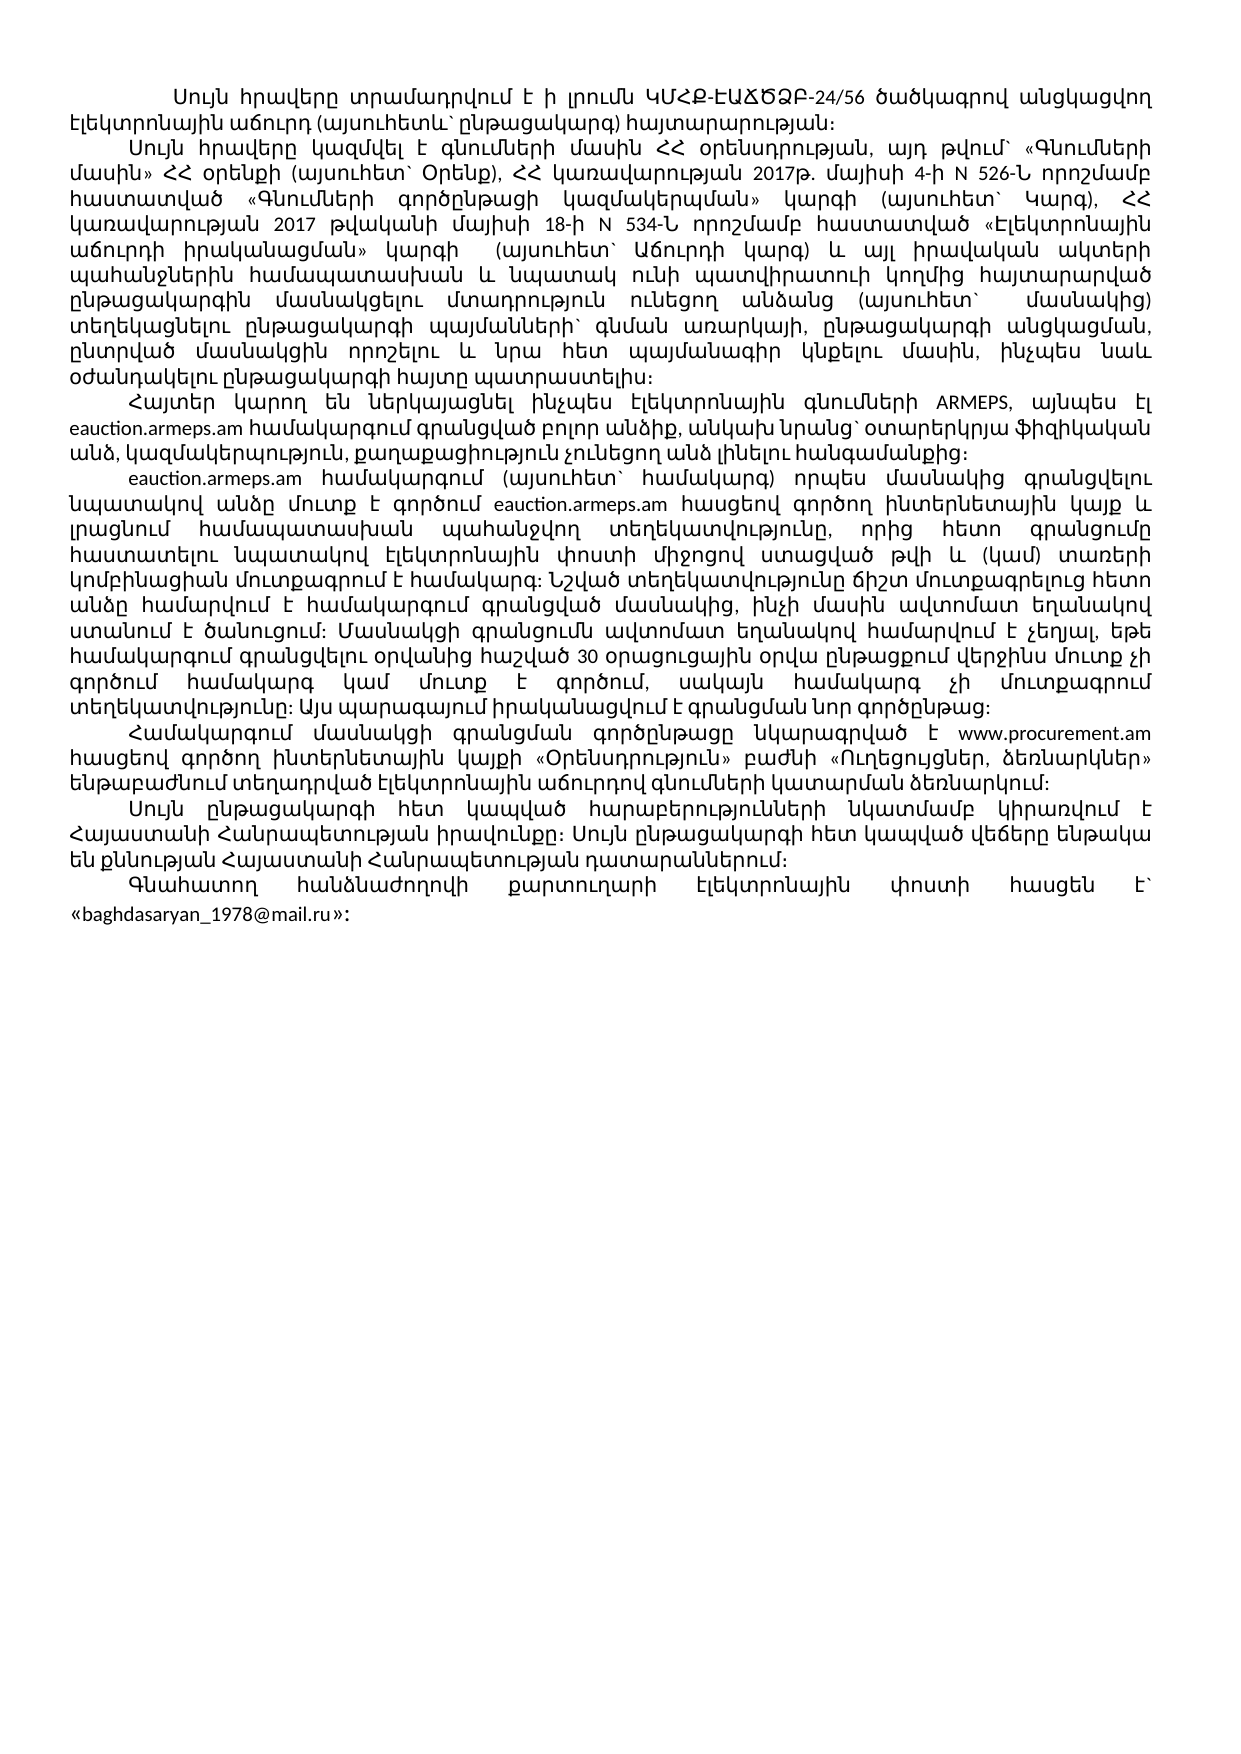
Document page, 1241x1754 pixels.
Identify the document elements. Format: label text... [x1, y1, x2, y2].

text Սույն ընթացակարգի հետ կապված հարաբերությունների նկատմամբ կիրառվում է Հայաստանի Հանրապետության իրավունքը։ Սույն ընթացակարգի հետ կապված վեճերը ենթակա են քննության Հայաստանի Հանրապետության դատարաններում։ [69, 796, 1152, 872]
text Գնահատող հանձնաժողովի քարտուղարի էլեկտրոնային փոստի հասցեն է` «baghdasaryan_1978@mail.ru»: [69, 872, 1152, 928]
text eauction.armeps.am համակարգում (այսուհետ` համակարգ) որպես մասնակից գրանցվելու նպատակով անձը մուտք է գործում eauction.armeps.am հասցեով գործող ինտերնետային կայք և լրացնում համապատասխան պահանջվող տեղեկատվությունը, որից հետո գրանցումը հաստատելու նպատակով էլեկտրոնային փոստի միջոցով ստացված թվի և (կամ) տառերի կոմբինացիան մուտքագրում է համակարգ: Նշված տեղեկատվությունը ճիշտ մուտքագրելուց հետո անձը համարվում է համակարգում գրանցված մասնակից, ինչի մասին ավտոմատ եղանակով ստանում է ծանուցում: Մասնակցի գրանցումն ավտոմատ եղանակով համարվում է չեղյալ, եթե համակարգում գրանցվելու օրվանից հաշված 30 օրացուցային օրվա ընթացքում վերջինս մուտք չի գործում համակարգ կամ մուտք է գործում, սակայն համակարգ չի մուտքագրում տեղեկատվությունը: Այս պարագայում իրականացվում է գրանցման նոր գործընթաց: [69, 466, 1152, 720]
text Հայտեր կարող են ներկայացնել ինչպես էլեկտրոնային գնումների ARMEPS, այնպես էլ eauction.armeps.am համակարգում գրանցված բոլոր անձիք, անկախ նրանց` օտարերկրյա ֆիզիկական անձ, կազմակերպություն, քաղաքացիություն չունեցող անձ լինելու հանգամանքից։ [69, 389, 1152, 466]
text Համակարգում մասնակցի գրանցման գործընթացը նկարագրված է www.procurement.am հասցեով գործող ինտերնետային կայքի «Օրենսդրություն» բաժնի «Ուղեցույցներ, ձեռնարկներ» ենթաբաժնում տեղադրված էլեկտրոնային աճուրդով գնումների կատարման ձեռնարկում: [69, 720, 1152, 796]
text Սույն հրավերը տրամադրվում է ի լրումն ԿՄՀՔ-ԷԱՃԾՁԲ-24/56 ծածկագրով անցկացվող էլեկտրոնային աճուրդ (այսուհետև` ընթացակարգ) հայտարարության։ [69, 84, 1152, 135]
text Սույն հրավերը կազմվել է գնումների մասին ՀՀ օրենսդրության, այդ թվում` «Գնումների մասին» ՀՀ օրենքի (այսուհետ` Օրենք), ՀՀ կառավարության 2017թ. մայիսի 4-ի N 526-Ն որոշմամբ հաստատված «Գնումների գործընթացի կազմակերպման» կարգի (այսուհետ` Կարգ), ՀՀ կառավարության 2017 թվականի մայիսի 18-ի N 534-Ն որոշմամբ հաստատված «Էլեկտրոնային աճուրդի իրականացման» կարգի (այսուհետ` Աճուրդի կարգ) և այլ իրավական ակտերի պահանջներին համապատասխան և նպատակ ունի պատվիրատուի կողմից հայտարարված ընթացակարգին մասնակցելու մտադրություն ունեցող անձանց (այսուհետ` մասնակից) տեղեկացնելու ընթացակարգի պայմանների` գնման առարկայի, ընթացակարգի անցկացման, ընտրված մասնակցին որոշելու և նրա հետ պայմանագիր կնքելու մասին, ինչպես նաև օժանդակելու ընթացակարգի հայտը պատրաստելիս։ [69, 135, 1152, 389]
